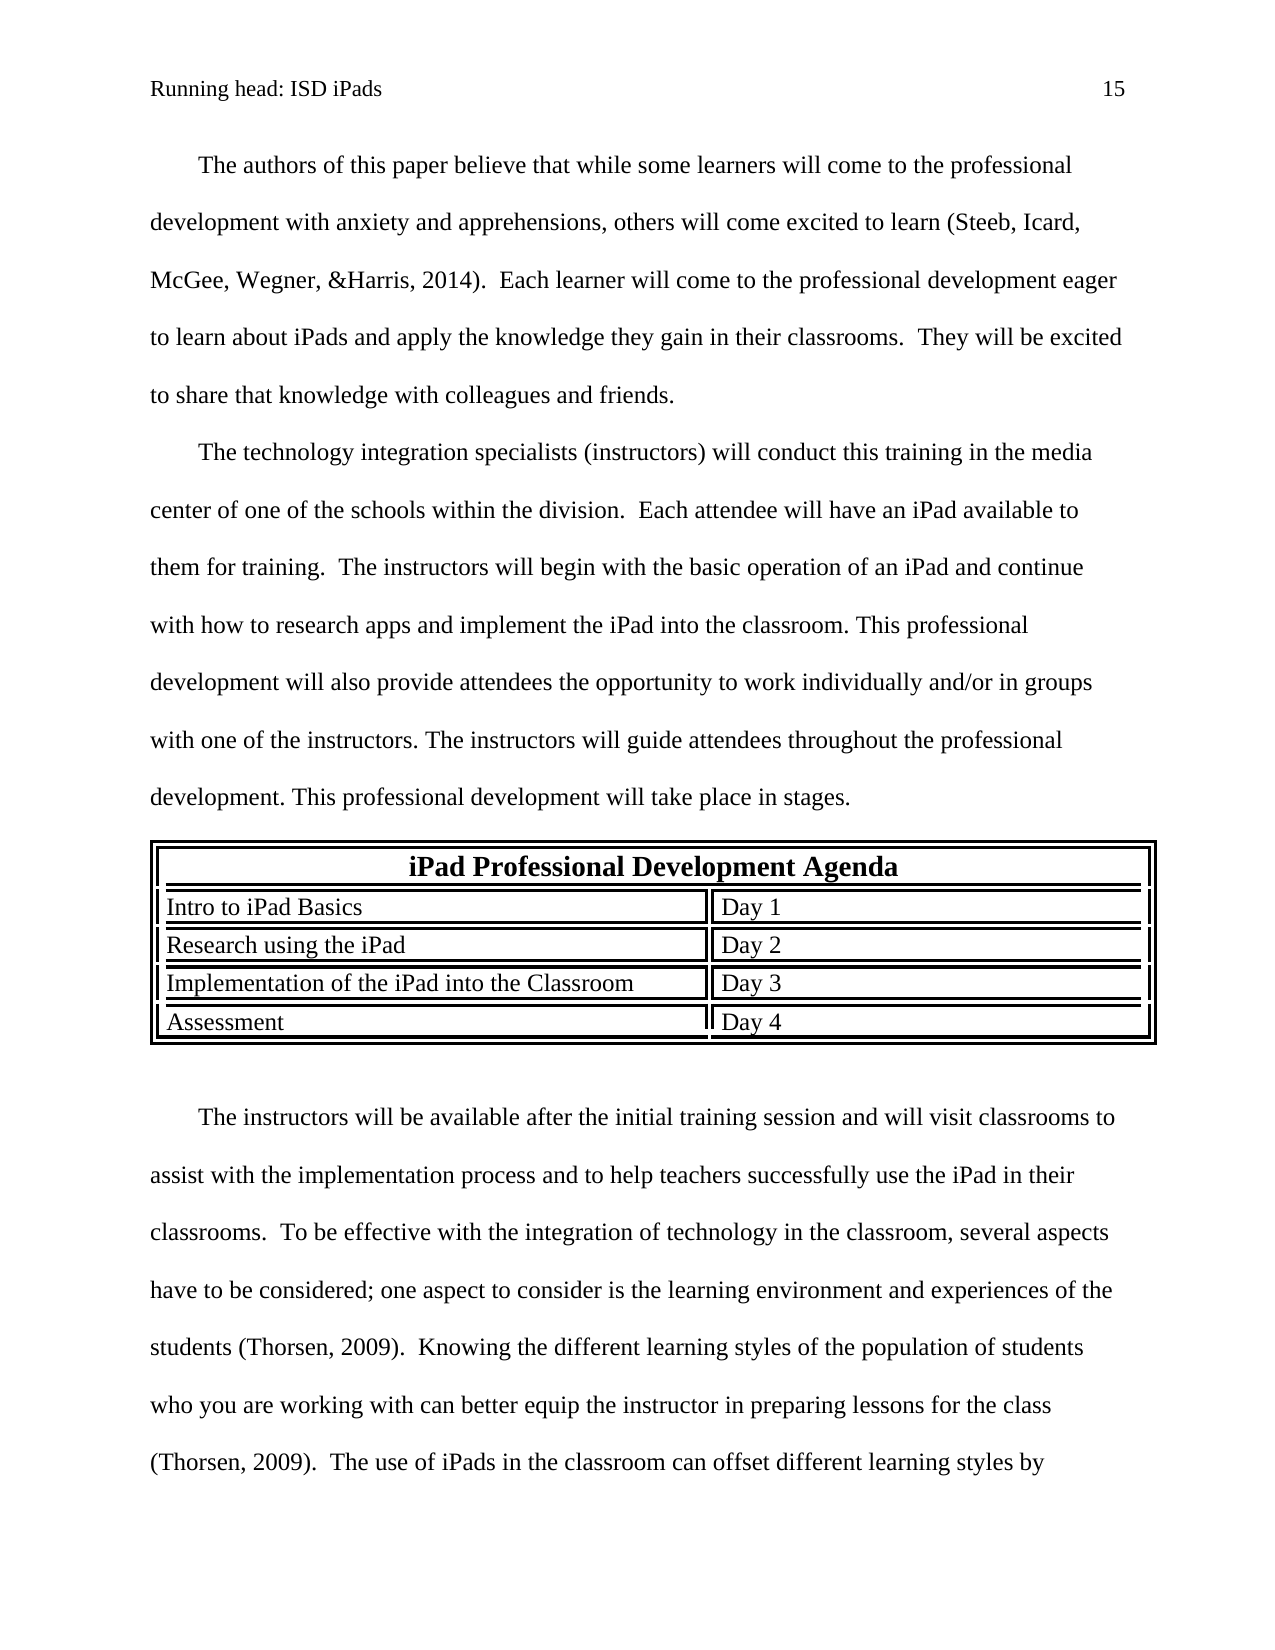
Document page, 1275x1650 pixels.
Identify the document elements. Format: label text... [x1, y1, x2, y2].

table_cell Implementation of the iPad into the Classroom [155, 959, 710, 997]
table_cell Day 3 [710, 959, 1152, 997]
table_cell Day 2 [710, 921, 1152, 959]
table_cell Assessment [155, 997, 710, 1035]
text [150, 1102, 1125, 1476]
table_cell Intro to iPad Basics [155, 883, 710, 921]
table_cell Day 1 [710, 883, 1152, 921]
text The authors of this paper believe that while some learners will come to the professional development with anxiety and apprehensions, others will come excited to learn (Steeb, Icard, McGee, Wegner, &Harris, 2014). Each learner will come to the professional development eager to learn about iPads and apply the knowledge they gain in their classrooms. They will be excited to share that knowledge with colleagues and friends. [150, 150, 1125, 409]
text The technology integration specialists (instructors) will conduct this training in the media center of one of the schools within the division. Each attendee will have an iPad available to them for training. The instructors will begin with the basic operation of an iPad and continue with how to research apps and implement the iPad into the classroom. This professional development will also provide attendees the opportunity to work individually and/or in groups with one of the instructors. The instructors will guide attendees throughout the professional development. This professional development will take place in stages. [150, 437, 1125, 811]
table_cell Research using the iPad [155, 921, 710, 959]
table_header iPad Professional Development Agenda [155, 843, 1152, 883]
table_cell Day 4 [710, 997, 1152, 1035]
